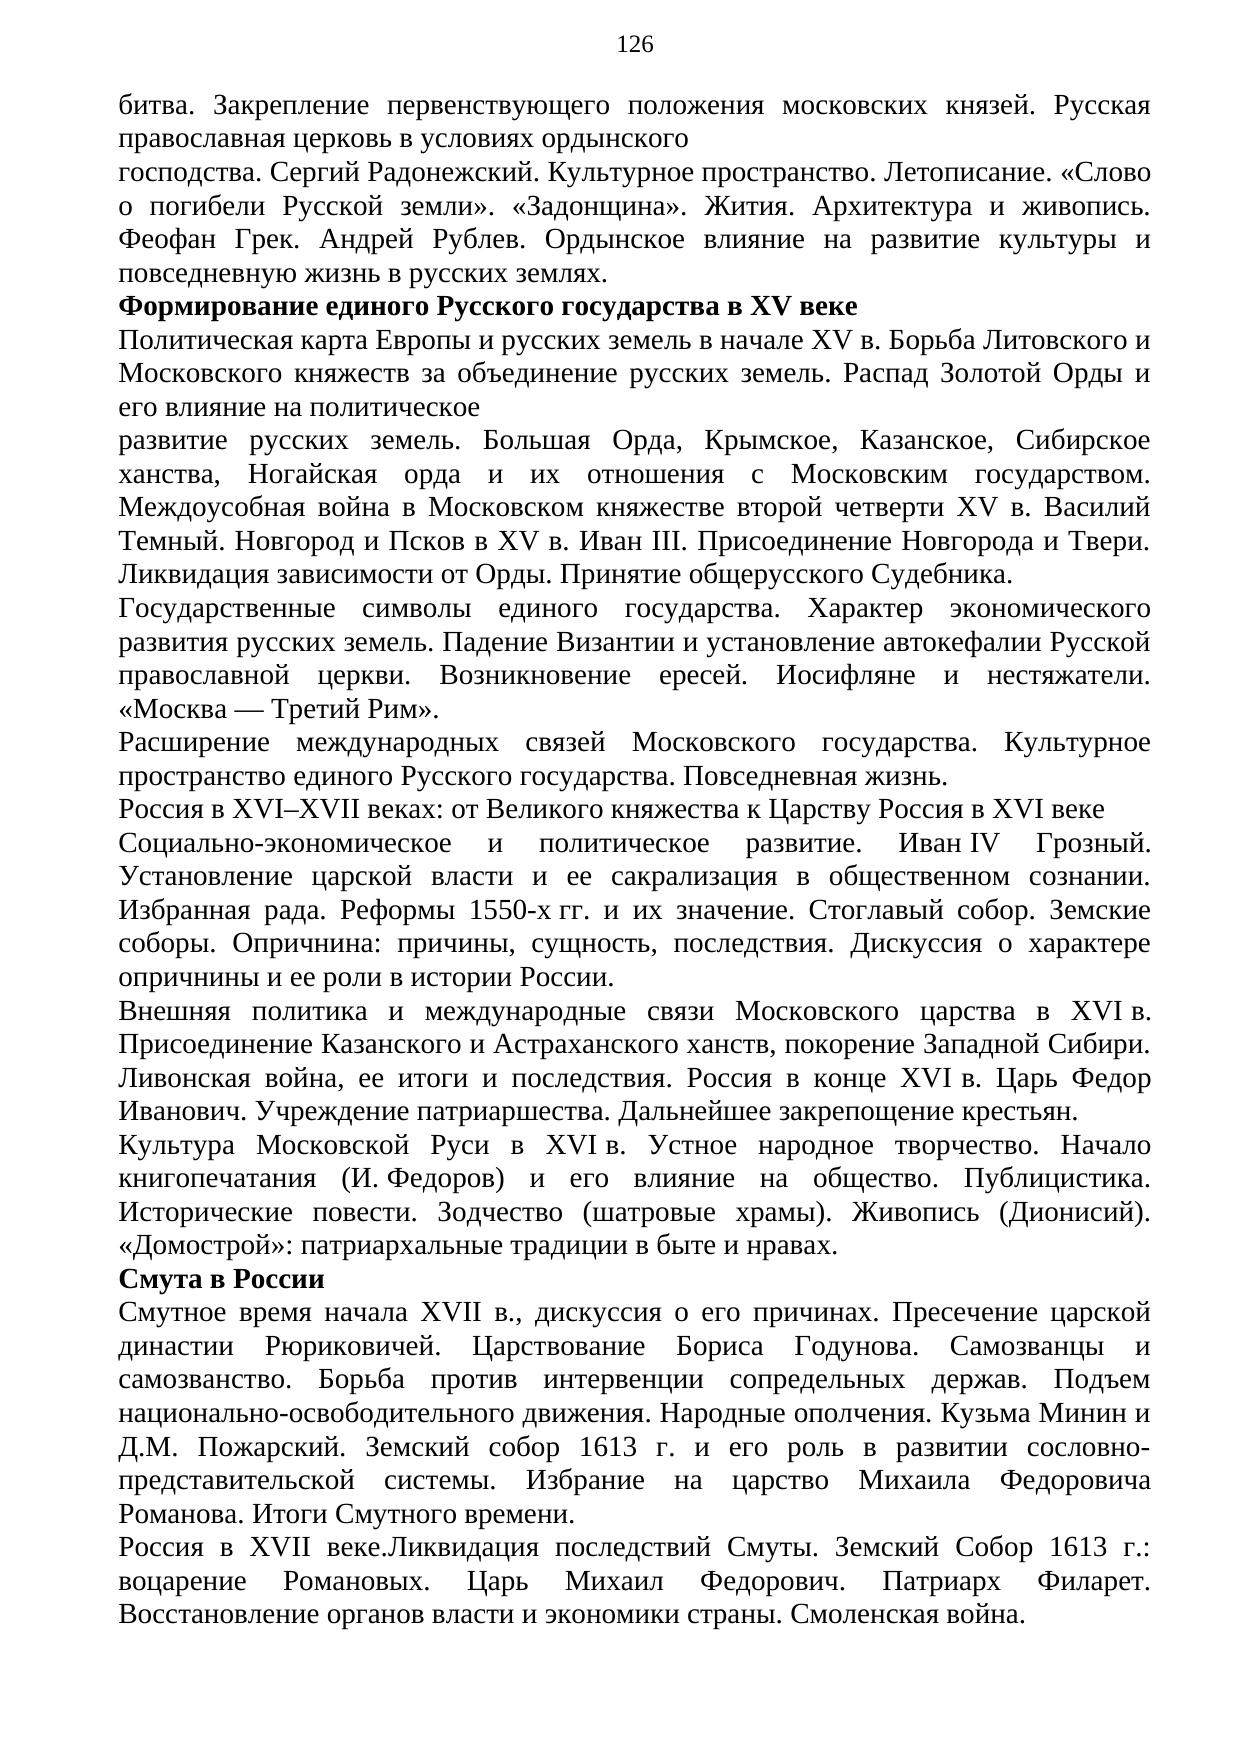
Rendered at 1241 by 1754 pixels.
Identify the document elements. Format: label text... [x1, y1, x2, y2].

text Смутное время начала XVII в., дискуссия о его причинах. Пресечение царской династии Рюриковичей. Царствование Бориса Годунова. Самозванцы и самозванство. Борьба против интервенции сопредельных держав. Подъем национально-освободительного движения. Народные ополчения. Кузьма Минин и Д.М. Пожарский. Земский собор 1613 г. и его роль в развитии сословно-представительской системы. Избрание на царство Михаила Федоровича Романова. Итоги Смутного времени. [118, 1294, 1152, 1529]
text Расширение международных связей Московского государства. Культурное пространство единого Русского государства. Повседневная жизнь. [118, 724, 1152, 791]
text развитие русских земель. Большая Орда, Крымское, Казанское, Сибирское ханства, Ногайская орда и их отношения с Московским государством. Междоусобная война в Московском княжестве второй четверти XV в. Василий Темный. Новгород и Псков в XV в. Иван III. Присоединение Новгорода и Твери. Ликвидация зависимости от Орды. Принятие общерусского Судебника. [118, 422, 1152, 590]
text Государственные символы единого государства. Характер экономического развития русских земель. Падение Византии и установление автокефалии Русской православной церкви. Возникновение ересей. Иосифляне и нестяжатели. «Москва — Третий Рим». [118, 590, 1152, 724]
text Социально-экономическое и политическое развитие. Иван IV Грозный. Установление царской власти и ее сакрализация в общественном сознании. Избранная рада. Реформы 1550-х гг. и их значение. Стоглавый собор. Земские соборы. Опричнина: причины, сущность, последствия. Дискуссия о характере опричнины и ее роли в истории России. [118, 825, 1152, 993]
text господства. Сергий Радонежский. Культурное пространство. Летописание. «Слово о погибели Русской земли». «Задонщина». Жития. Архитектура и живопись. Феофан Грек. Андрей Рублев. Ордынское влияние на развитие культуры и повседневную жизнь в русских землях. [118, 154, 1152, 288]
text Политическая карта Европы и русских земель в начале XV в. Борьба Литовского и Московского княжеств за объединение русских земель. Распад Золотой Орды и его влияние на политическое [118, 322, 1152, 422]
text Россия в XVI–XVII веках: от Великого княжества к Царству Россия в XVI веке [118, 791, 1152, 825]
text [118, 87, 1152, 154]
text Смута в России [118, 1261, 1152, 1294]
text Россия в XVII веке.Ликвидация последствий Смуты. Земский Собор 1613 г.: воцарение Романовых. Царь Михаил Федорович. Патриарх Филарет. Восстановление органов власти и экономики страны. Смоленская война. [118, 1529, 1152, 1630]
text Формирование единого Русского государства в XV веке [118, 288, 1152, 322]
text Культура Московской Руси в XVI в. Устное народное творчество. Начало книгопечатания (И. Федоров) и его влияние на общество. Публицистика. Исторические повести. Зодчество (шатровые храмы). Живопись (Дионисий). «Домострой»: патриархальные традиции в быте и нравах. [118, 1127, 1152, 1261]
text Внешняя политика и международные связи Московского царства в XVI в. Присоединение Казанского и Астраханского ханств, покорение Западной Сибири. Ливонская война, ее итоги и последствия. Россия в конце XVI в. Царь Федор Иванович. Учреждение патриаршества. Дальнейшее закрепощение крестьян. [118, 993, 1152, 1127]
